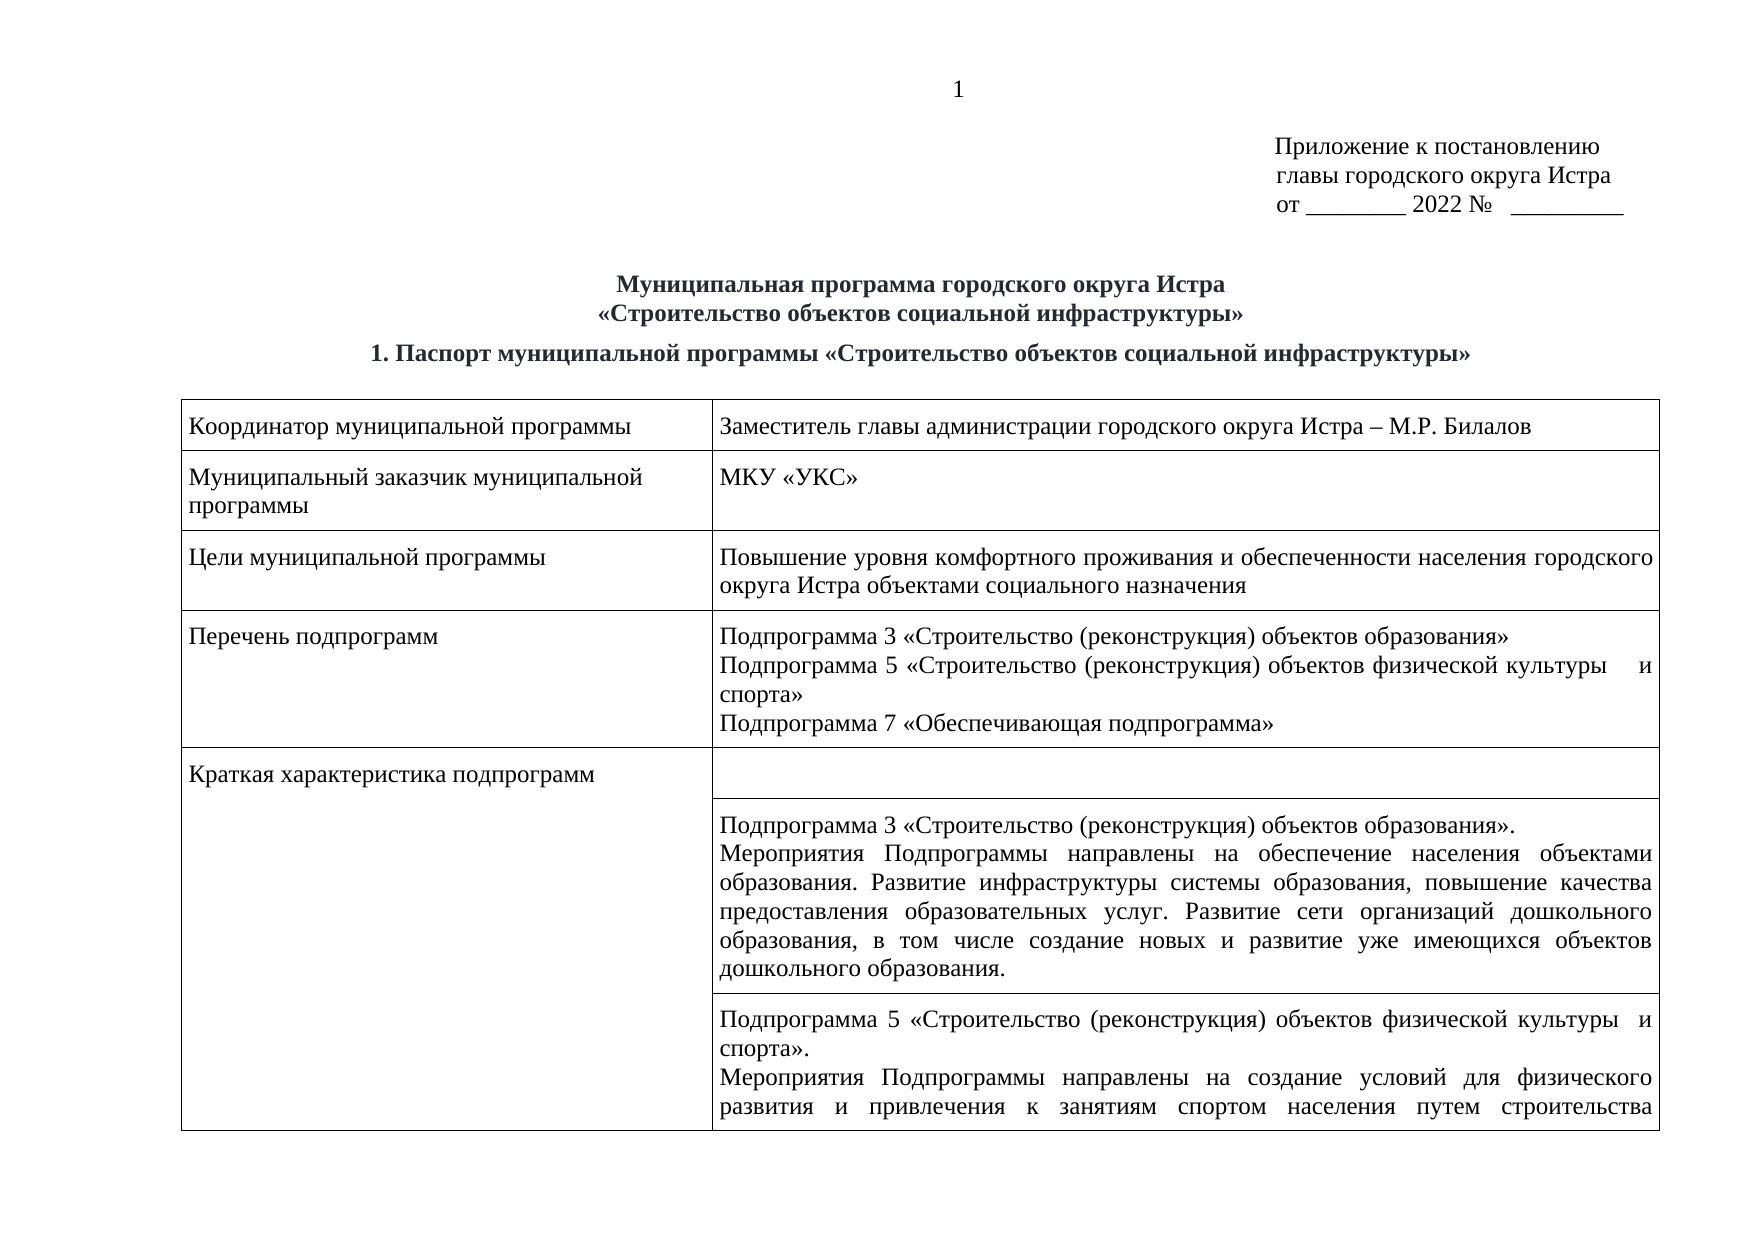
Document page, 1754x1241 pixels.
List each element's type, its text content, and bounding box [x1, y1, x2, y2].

table_header Координатор муниципальной программы [182, 400, 712, 450]
table_cell Повышение уровня комфортного проживания и обеспеченности населения городского округа Истра объектами социального назначения [713, 531, 1659, 610]
text Муниципальная программа городского округа Истра «Строительство объектов социальной инфраструктуры» [118, 269, 1723, 326]
table_cell Перечень подпрограмм [182, 611, 712, 747]
table_cell Цели муниципальной программы [182, 531, 712, 610]
text главы городского округа Истра [118, 160, 1723, 189]
table_cell Подпрограмма 3 «Строительство (реконструкция) объектов образования». Мероприятия Подпрограммы направлены на обеспечение населения объектами образования. Развитие инфраструктуры системы образования, повышение качества предоставления образовательных услуг. Развитие сети организаций дошкольного образования, в том числе создание новых и развитие уже имеющихся объектов дошкольного образования. [713, 799, 1659, 993]
text 1. Паспорт муниципальной программы «Строительство объектов социальной инфраструктуры» [118, 338, 1723, 366]
text Приложение к постановлению [118, 131, 1723, 160]
table_cell Подпрограмма 3 «Строительство (реконструкция) объектов образования» Подпрограмма 5 «Строительство (реконструкция) объектов физической культуры и спорта» Подпрограмма 7 «Обеспечивающая подпрограмма» [713, 611, 1659, 747]
table_cell Муниципальный заказчик муниципальной программы [182, 451, 712, 530]
table_cell Краткая характеристика подпрограмм [182, 748, 712, 1130]
table_cell МКУ «УКС» [713, 451, 1659, 530]
table_header Заместитель главы администрации городского округа Истра – М.Р. Билалов [713, 400, 1659, 450]
text от ________ 2022 № _________ [118, 189, 1723, 218]
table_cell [713, 994, 1659, 1130]
table_cell [713, 748, 1659, 798]
